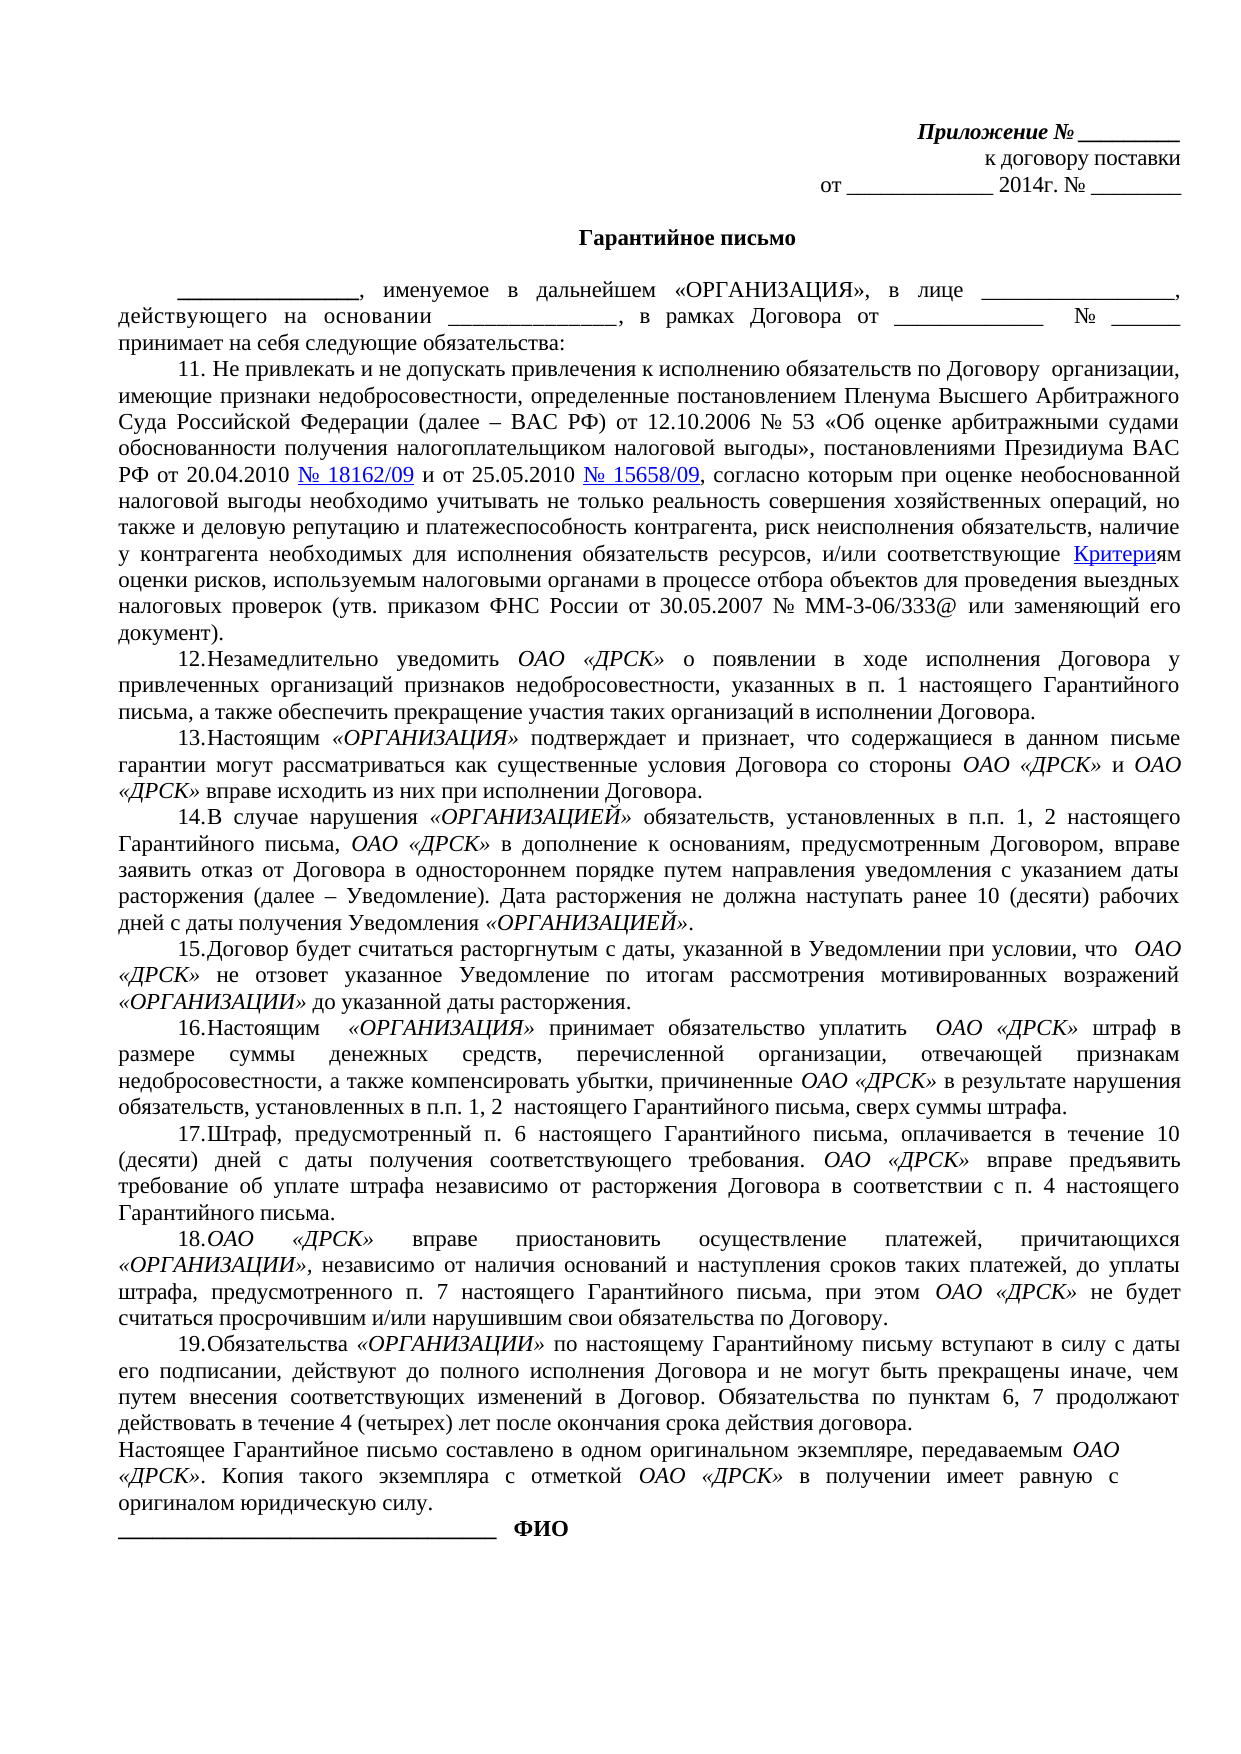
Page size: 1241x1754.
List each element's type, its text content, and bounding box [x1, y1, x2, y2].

list Незамедлительно уведомить ОАО «ДРСК» о появлении в ходе исполнения Договора у привлеченных организаций признаков недобросовестности, указанных в п. 1 настоящего Гарантийного письма, а также обеспечить прекращение участия таких организаций в исполнении Договора. [118, 645, 1181, 724]
list Не привлекать и не допускать привлечения к исполнению обязательств по Договору организации, имеющие признаки недобросовестности, определенные постановлением Пленума Высшего Арбитражного Суда Российской Федерации (далее – ВАС РФ) от 12.10.2006 № 53 «Об оценке арбитражными судами обоснованности получения налогоплательщиком налоговой выгоды», постановлениями Президиума ВАС РФ от 20.04.2010 № 18162/09 и от 25.05.2010 № 15658/09, согласно которым при оценке необоснованной налоговой выгоды необходимо учитывать не только реальность совершения хозяйственных операций, но также и деловую репутацию и платежеспособность контрагента, риск неисполнения обязательств, наличие у контрагента необходимых для исполнения обязательств ресурсов, и/или соответствующие Критериям оценки рисков, используемым налоговыми органами в процессе отбора объектов для проведения выездных налоговых проверок (утв. приказом ФНС России от 30.05.2007 № ММ-3-06/333@ или заменяющий его документ). [118, 355, 1181, 645]
text от _____________ 2014г. № ________ [118, 171, 1181, 197]
list Договор будет считаться расторгнутым с даты, указанной в Уведомлении при условии, что ОАО «ДРСК» не отзовет указанное Уведомление по итогам рассмотрения мотивированных возражений «ОРГАНИЗАЦИИ» до указанной даты расторжения. [118, 935, 1181, 1014]
list Настоящим «ОРГАНИЗАЦИЯ» принимает обязательство уплатить ОАО «ДРСК» штраф в размере суммы денежных средств, перечисленной организации, отвечающей признакам недобросовестности, а также компенсировать убытки, причиненные ОАО «ДРСК» в результате нарушения обязательств, установленных в п.п. 1, 2 настоящего Гарантийного письма, сверх суммы штрафа. [118, 1014, 1181, 1119]
text к договору поставки [118, 144, 1181, 171]
text Гарантийное письмо [118, 223, 1181, 250]
list Штраф, предусмотренный п. 6 настоящего Гарантийного письма, оплачивается в течение 10 (десяти) дней с даты получения соответствующего требования. ОАО «ДРСК» вправе предъявить требование об уплате штрафа независимо от расторжения Договора в соответствии с п. 4 настоящего Гарантийного письма. [118, 1119, 1181, 1225]
list В случае нарушения «ОРГАНИЗАЦИЕЙ» обязательств, установленных в п.п. 1, 2 настоящего Гарантийного письма, ОАО «ДРСК» в дополнение к основаниям, предусмотренным Договором, вправе заявить отказ от Договора в одностороннем порядке путем направления уведомления с указанием даты расторжения (далее – Уведомление). Дата расторжения не должна наступать ранее 10 (десяти) рабочих дней с даты получения Уведомления «ОРГАНИЗАЦИЕЙ». [118, 803, 1181, 935]
list Настоящим «ОРГАНИЗАЦИЯ» подтверждает и признает, что содержащиеся в данном письме гарантии могут рассматриваться как существенные условия Договора со стороны ОАО «ДРСК» и ОАО «ДРСК» вправе исходить из них при исполнении Договора. [118, 724, 1181, 803]
list Обязательства «ОРГАНИЗАЦИИ» по настоящему Гарантийному письму вступают в силу с даты его подписании, действуют до полного исполнения Договора и не могут быть прекращены иначе, чем путем внесения соответствующих изменений в Договор. Обязательства по пунктам 6, 7 продолжают действовать в течение 4 (четырех) лет после окончания срока действия договора. [118, 1330, 1181, 1436]
text ________________, именуемое в дальнейшем «ОРГАНИЗАЦИЯ», в лице _________________, действующего на основании ______________, в рамках Договора от _____________ № ______ принимает на себя следующие обязательства: [118, 276, 1181, 355]
table_header Настоящее Гарантийное письмо составлено в одном оригинальном экземпляре, передаваемым ОАО «ДРСК». Копия такого экземпляра с отметкой ОАО «ДРСК» в получении имеет равную с оригиналом юридическую силу. _________________________________ ФИО [107, 1436, 1131, 1575]
list ОАО «ДРСК» вправе приостановить осуществление платежей, причитающихся «ОРГАНИЗАЦИИ», независимо от наличия оснований и наступления сроков таких платежей, до уплаты штрафа, предусмотренного п. 7 настоящего Гарантийного письма, при этом ОАО «ДРСК» не будет считаться просрочившим и/или нарушившим свои обязательства по Договору. [118, 1225, 1181, 1330]
text Приложение № _________ [118, 118, 1181, 144]
